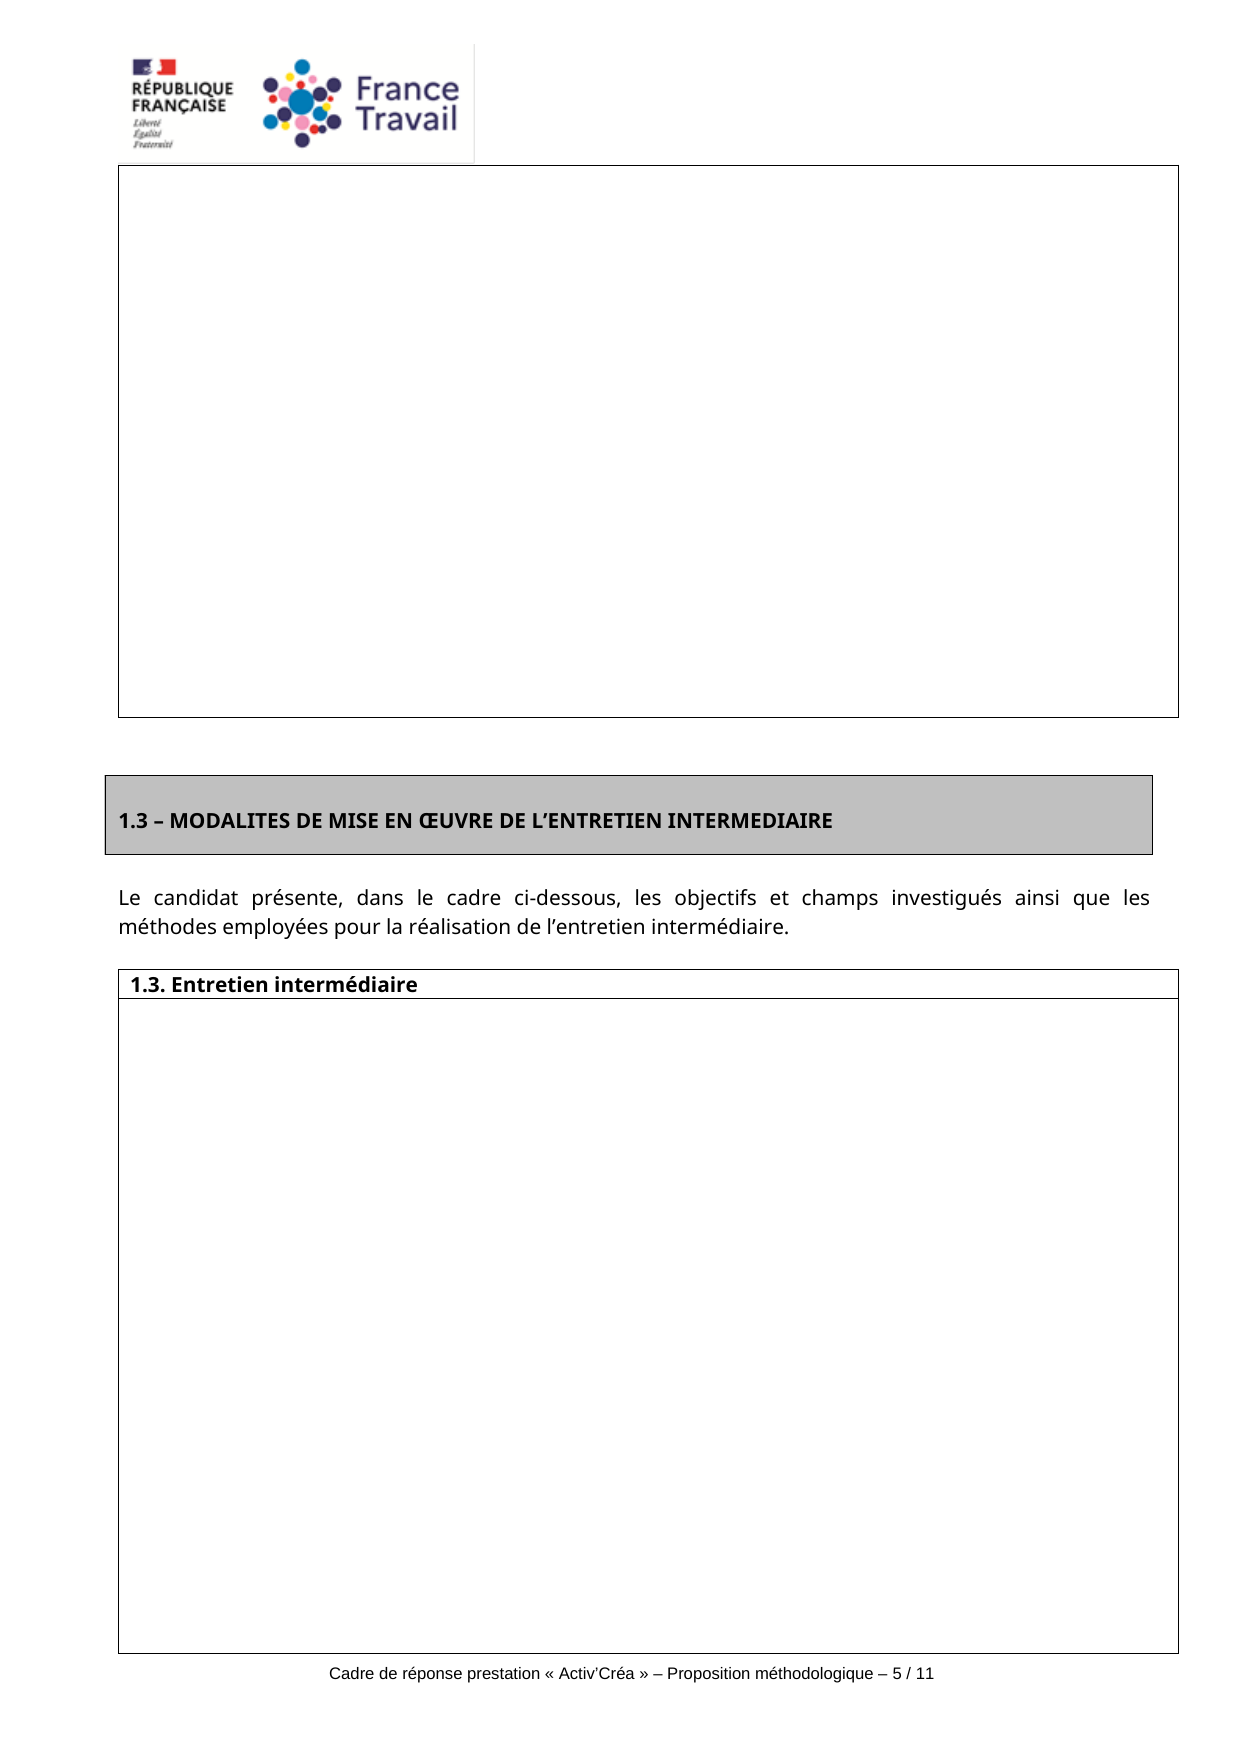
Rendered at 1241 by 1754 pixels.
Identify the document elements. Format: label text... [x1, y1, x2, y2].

text Le candidat présente, dans le cadre ci-dessous, les objectifs et champs investigués ainsi que les méthodes employées pour la réalisation de l’entretien intermédiaire. [118, 883, 1152, 940]
table_header [119, 166, 1178, 717]
table_cell [119, 999, 1178, 1653]
picture [118, 44, 476, 165]
table_header 1.3. Entretien intermédiaire [119, 970, 1178, 998]
text 1.3 – MODALITES DE MISE EN ŒUVRE DE L’ENTRETIEN INTERMEDIAIRE [106, 803, 1152, 854]
